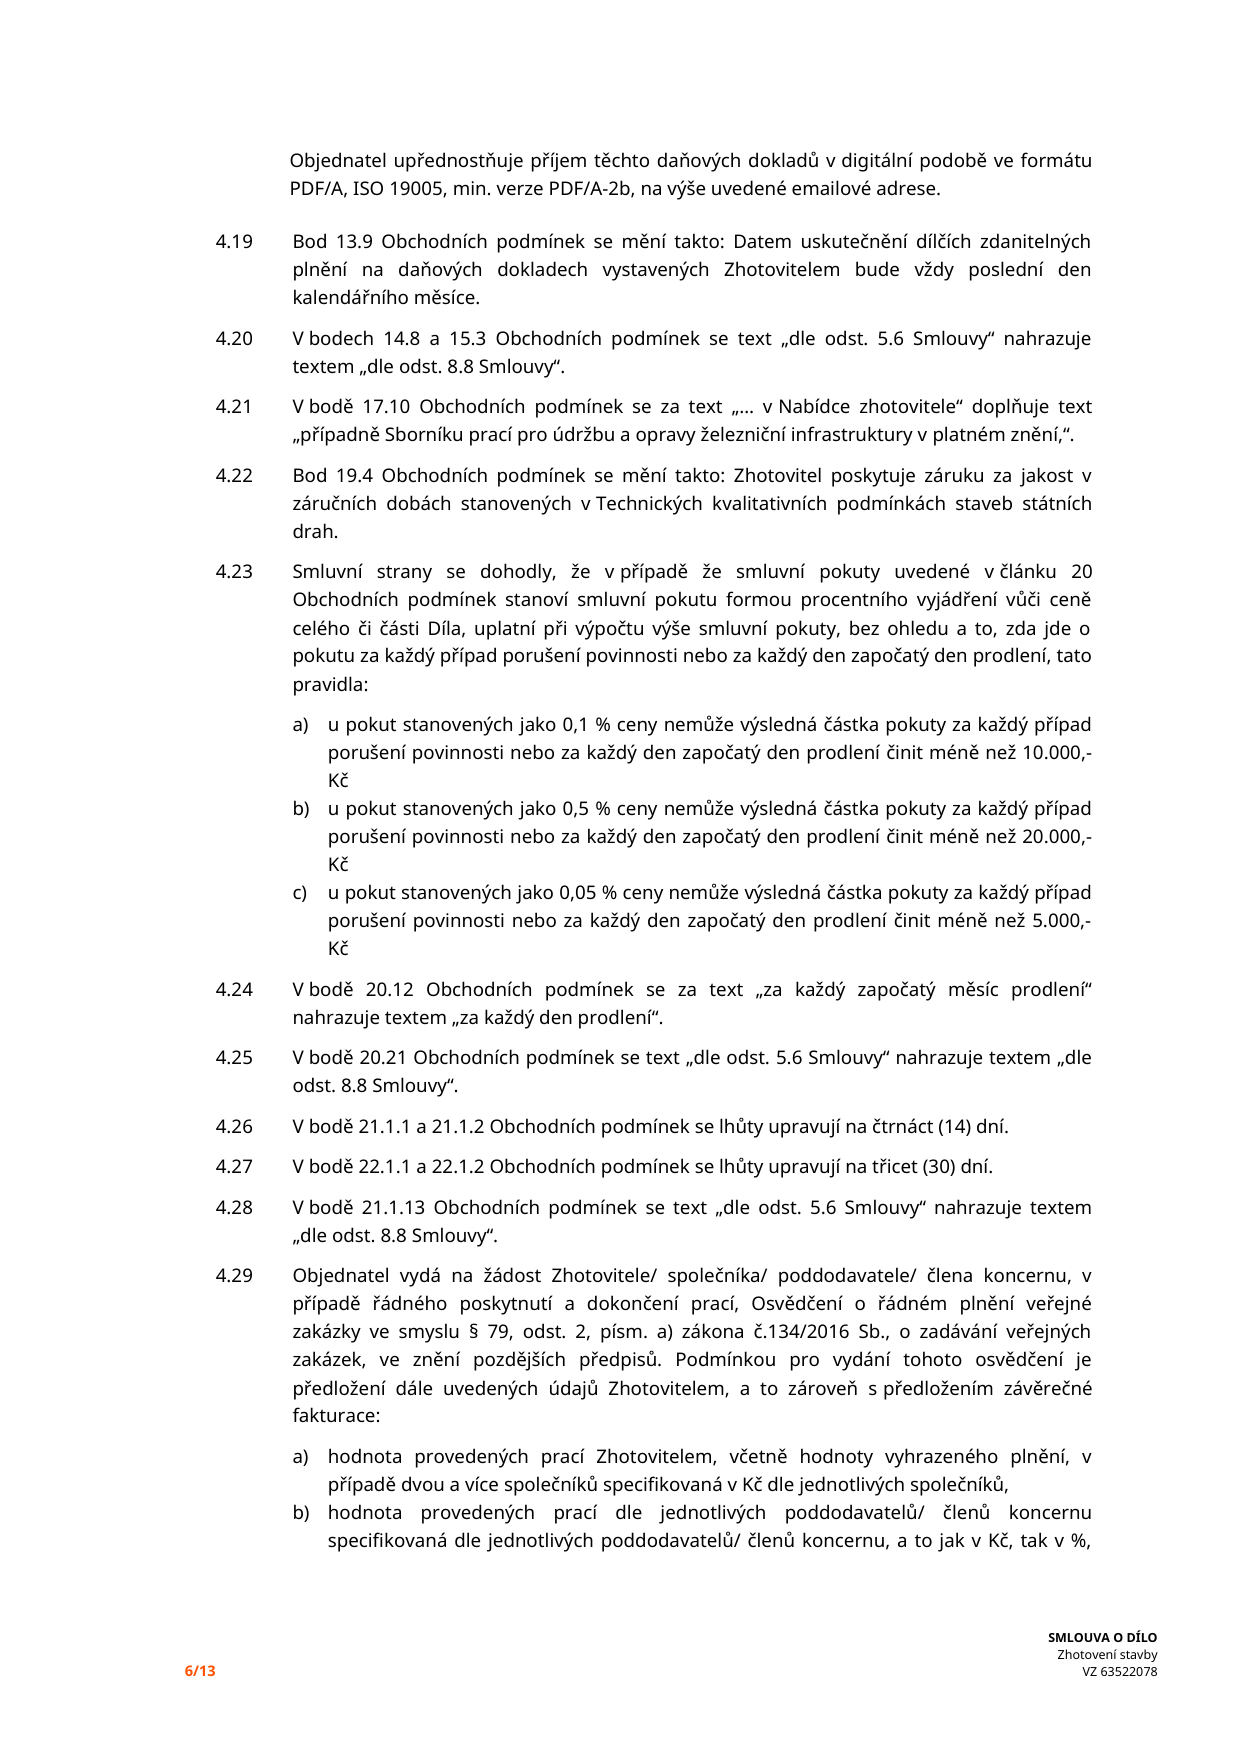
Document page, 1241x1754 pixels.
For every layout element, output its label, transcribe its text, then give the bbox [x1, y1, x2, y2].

text Objednatel vydá na žádost Zhotovitele/ společníka/ poddodavatele/ člena koncernu, v případě řádného poskytnutí a dokončení prací, Osvědčení o řádném plnění veřejné zakázky ve smyslu § 79, odst. 2, písm. a) zákona č.134/2016 Sb., o zadávání veřejných zakázek, ve znění pozdějších předpisů. Podmínkou pro vydání tohoto osvědčení je předložení dále uvedených údajů Zhotovitelem, a to zároveň s předložením závěrečné fakturace: [216, 1263, 1093, 1428]
text Smluvní strany se dohodly, že v případě že smluvní pokuty uvedené v článku 20 Obchodních podmínek stanoví smluvní pokutu formou procentního vyjádření vůči ceně celého či části Díla, uplatní při výpočtu výše smluvní pokuty, bez ohledu a to, zda jde o pokutu za každý případ porušení povinnosti nebo za každý den započatý den prodlení, tato pravidla: [216, 559, 1093, 696]
text u pokut stanovených jako 0,5 % ceny nemůže výsledná částka pokuty za každý případ porušení povinnosti nebo za každý den započatý den prodlení činit méně než 20.000,- Kč [292, 795, 1093, 877]
text V bodě 20.21 Obchodních podmínek se text „dle odst. 5.6 Smlouvy“ nahrazuje textem „dle odst. 8.8 Smlouvy“. [216, 1044, 1093, 1098]
list u pokut stanovených jako 0,1 % ceny nemůže výsledná částka pokuty za každý případ porušení povinnosti nebo za každý den započatý den prodlení činit méně než 10.000,- Kč [292, 711, 1093, 793]
text V bodě 17.10 Obchodních podmínek se za text „… v Nabídce zhotovitele“ doplňuje text „případně Sborníku prací pro údržbu a opravy železniční infrastruktury v platném znění,“. [216, 394, 1093, 447]
text V bodě 20.12 Obchodních podmínek se za text „za každý započatý měsíc prodlení“ nahrazuje textem „za každý den prodlení“. [216, 976, 1093, 1029]
text V bodě 21.1.13 Obchodních podmínek se text „dle odst. 5.6 Smlouvy“ nahrazuje textem „dle odst. 8.8 Smlouvy“. [216, 1194, 1093, 1248]
text Objednatel upřednostňuje příjem těchto daňových dokladů v digitální podobě ve formátu PDF/A, ISO 19005, min. verze PDF/A-2b, na výše uvedené emailové adrese. [289, 147, 1093, 201]
text Bod 19.4 Obchodních podmínek se mění takto: Zhotovitel poskytuje záruku za jakost v záručních dobách stanovených v Technických kvalitativních podmínkách staveb státních drah. [216, 462, 1093, 544]
text V bodech 14.8 a 15.3 Obchodních podmínek se text „dle odst. 5.6 Smlouvy“ nahrazuje textem „dle odst. 8.8 Smlouvy“. [216, 325, 1093, 379]
text u pokut stanovených jako 0,05 % ceny nemůže výsledná částka pokuty za každý případ porušení povinnosti nebo za každý den započatý den prodlení činit méně než 5.000,- Kč [292, 879, 1093, 961]
text Bod 13.9 Obchodních podmínek se mění takto: Datem uskutečnění dílčích zdanitelných plnění na daňových dokladech vystavených Zhotovitelem bude vždy poslední den kalendářního měsíce. [216, 228, 1093, 310]
text V bodě 22.1.1 a 22.1.2 Obchodních podmínek se lhůty upravují na třicet (30) dní. [216, 1154, 1093, 1179]
text V bodě 21.1.1 a 21.1.2 Obchodních podmínek se lhůty upravují na čtrnáct (14) dní. [216, 1113, 1093, 1139]
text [292, 1499, 1093, 1553]
list hodnota provedených prací Zhotovitelem, včetně hodnoty vyhrazeného plnění, v případě dvou a více společníků specifikovaná v Kč dle jednotlivých společníků, [292, 1443, 1093, 1497]
